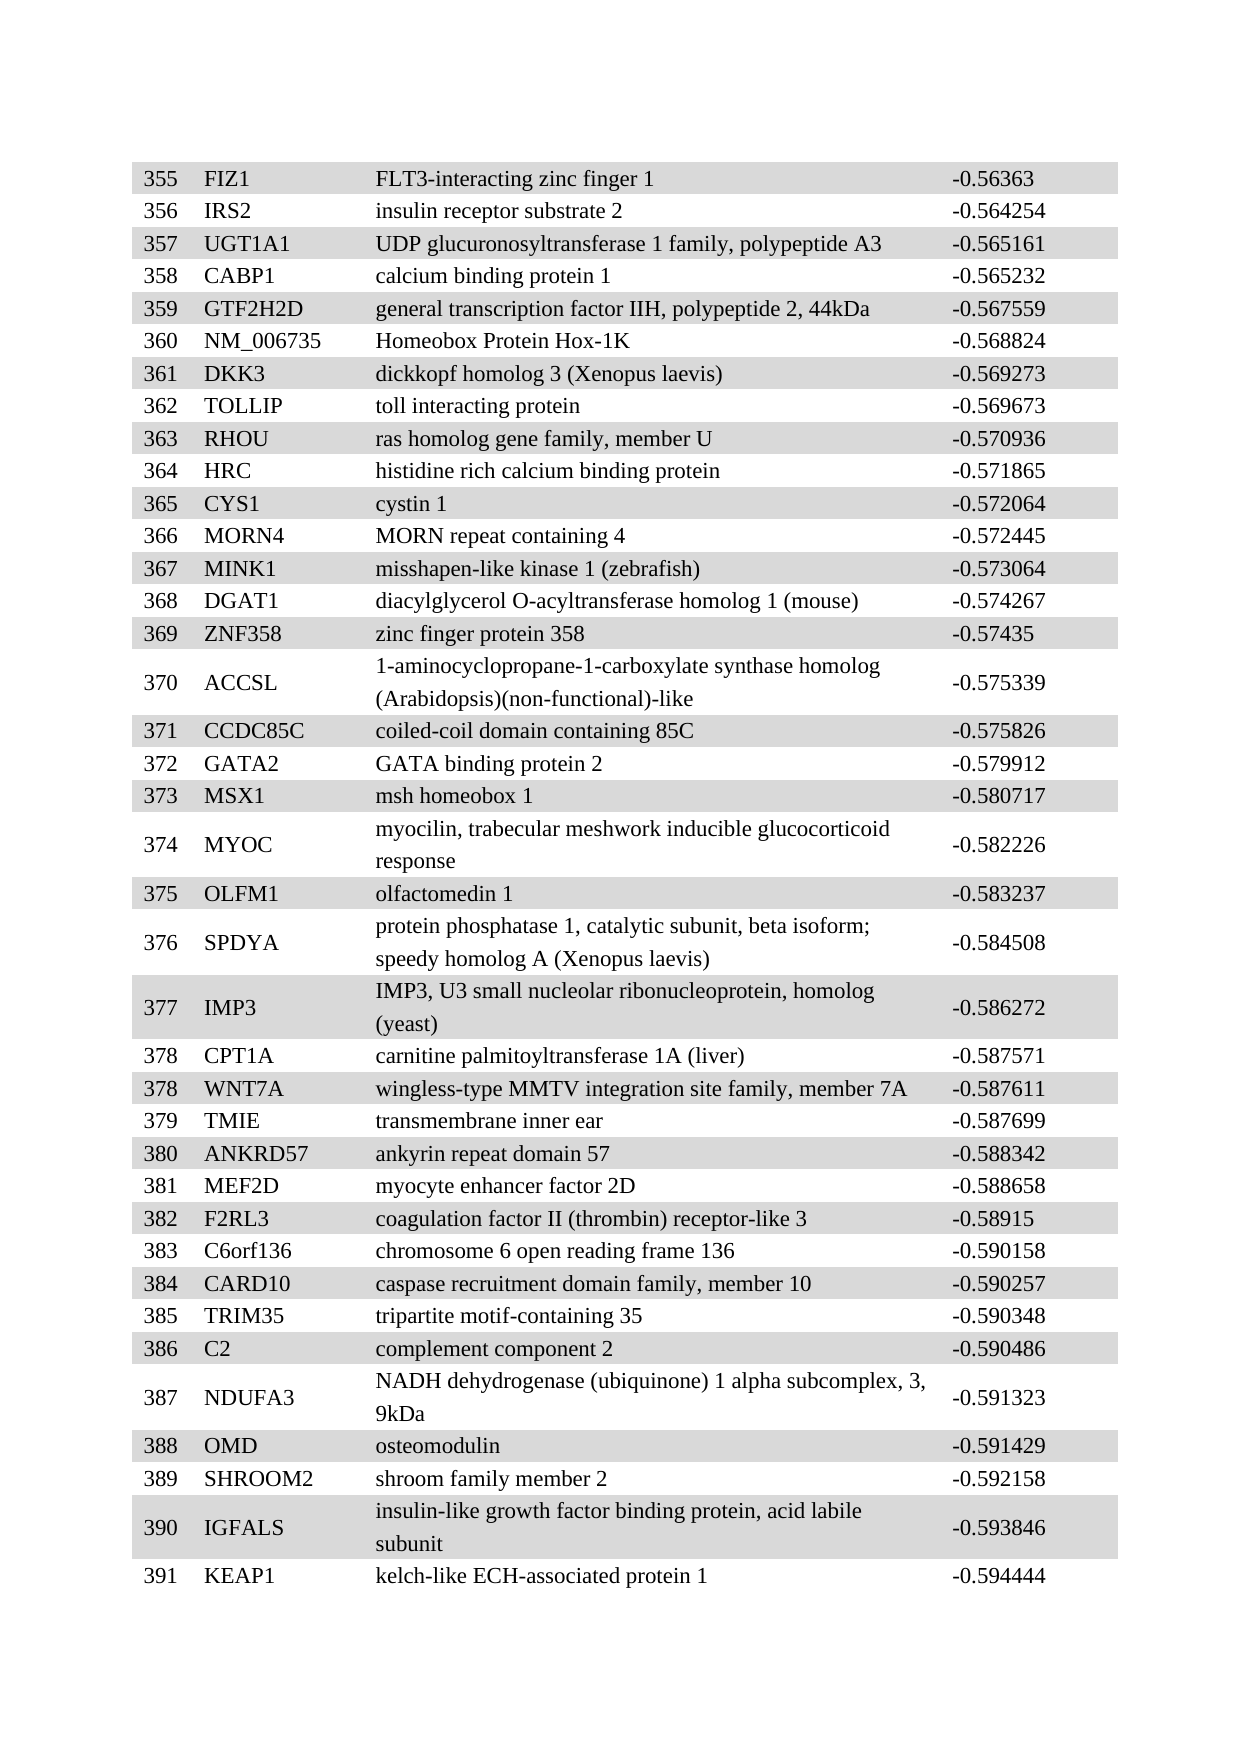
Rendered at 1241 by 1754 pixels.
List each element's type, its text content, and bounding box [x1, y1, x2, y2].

table_cell -0.582226 [941, 812, 1118, 877]
table_cell -0.588658 [941, 1170, 1118, 1202]
table_cell coiled-coil domain containing 85C [364, 715, 941, 747]
table_cell 378 [132, 1072, 193, 1104]
table_cell olfactomedin 1 [364, 877, 941, 909]
table_cell CABP1 [193, 260, 364, 292]
table_cell 376 [132, 910, 193, 974]
table_cell diacylglycerol O-acyltransferase homolog 1 (mouse) [364, 585, 941, 617]
table_cell msh homeobox 1 [364, 780, 941, 812]
table_cell transmembrane inner ear [364, 1105, 941, 1137]
table_cell -0.572445 [941, 520, 1118, 552]
table_cell 367 [132, 552, 193, 584]
table_cell -0.590486 [941, 1332, 1118, 1364]
table_cell C6orf136 [193, 1235, 364, 1267]
table_cell 375 [132, 877, 193, 909]
table_cell DKK3 [193, 357, 364, 389]
table_cell 355 [132, 162, 193, 194]
table_cell carnitine palmitoyltransferase 1A (liver) [364, 1040, 941, 1072]
table_cell 385 [132, 1300, 193, 1332]
table_cell -0.584508 [941, 910, 1118, 974]
table_cell CCDC85C [193, 715, 364, 747]
table_cell TRIM35 [193, 1300, 364, 1332]
table_cell 366 [132, 520, 193, 552]
table_cell -0.565161 [941, 227, 1118, 259]
table_cell 364 [132, 455, 193, 487]
table_cell -0.569273 [941, 357, 1118, 389]
table_cell -0.564254 [941, 195, 1118, 227]
table_cell NADH dehydrogenase (ubiquinone) 1 alpha subcomplex, 3, 9kDa [364, 1365, 941, 1429]
table_cell insulin receptor substrate 2 [364, 195, 941, 227]
table_cell 380 [132, 1137, 193, 1169]
table_cell shroom family member 2 [364, 1462, 941, 1494]
table_cell MINK1 [193, 552, 364, 584]
table_cell -0.579912 [941, 747, 1118, 779]
table_cell -0.590348 [941, 1300, 1118, 1332]
table_cell 389 [132, 1462, 193, 1494]
table_cell DGAT1 [193, 585, 364, 617]
table_cell 372 [132, 747, 193, 779]
table_cell 363 [132, 422, 193, 454]
table_cell FLT3-interacting zinc finger 1 [364, 162, 941, 194]
table_cell 362 [132, 390, 193, 422]
table_cell general transcription factor IIH, polypeptide 2, 44kDa [364, 292, 941, 324]
table_cell 377 [132, 975, 193, 1039]
table_cell -0.573064 [941, 552, 1118, 584]
table_cell 386 [132, 1332, 193, 1364]
table_cell 357 [132, 227, 193, 259]
table_cell UDP glucuronosyltransferase 1 family, polypeptide A3 [364, 227, 941, 259]
table_cell OMD [193, 1430, 364, 1462]
table_cell C2 [193, 1332, 364, 1364]
table_cell GATA binding protein 2 [364, 747, 941, 779]
table_cell -0.591323 [941, 1365, 1118, 1429]
table_cell tripartite motif-containing 35 [364, 1300, 941, 1332]
table_cell 382 [132, 1202, 193, 1234]
table_cell NM_006735 [193, 325, 364, 357]
table_cell MSX1 [193, 780, 364, 812]
table_cell 387 [132, 1365, 193, 1429]
table_cell CARD10 [193, 1267, 364, 1299]
table_cell -0.565232 [941, 260, 1118, 292]
table_cell -0.580717 [941, 780, 1118, 812]
table_cell -0.587611 [941, 1072, 1118, 1104]
table_cell myocyte enhancer factor 2D [364, 1170, 941, 1202]
table_cell 379 [132, 1105, 193, 1137]
table_cell 370 [132, 650, 193, 714]
table_cell HRC [193, 455, 364, 487]
table_cell dickkopf homolog 3 (Xenopus laevis) [364, 357, 941, 389]
table_cell 371 [132, 715, 193, 747]
table_cell chromosome 6 open reading frame 136 [364, 1235, 941, 1267]
table_cell GTF2H2D [193, 292, 364, 324]
table_cell -0.583237 [941, 877, 1118, 909]
table_cell FIZ1 [193, 162, 364, 194]
table_cell 360 [132, 325, 193, 357]
table_cell 374 [132, 812, 193, 877]
table_cell ankyrin repeat domain 57 [364, 1137, 941, 1169]
table_cell zinc finger protein 358 [364, 617, 941, 649]
table_cell -0.575339 [941, 650, 1118, 714]
table_cell wingless-type MMTV integration site family, member 7A [364, 1072, 941, 1104]
table_cell 390 [132, 1495, 193, 1559]
table_cell calcium binding protein 1 [364, 260, 941, 292]
table_cell CPT1A [193, 1040, 364, 1072]
table_cell MYOC [193, 812, 364, 877]
table_cell GATA2 [193, 747, 364, 779]
table_cell RHOU [193, 422, 364, 454]
table_cell -0.594444 [941, 1560, 1118, 1592]
table_cell toll interacting protein [364, 390, 941, 422]
table_cell histidine rich calcium binding protein [364, 455, 941, 487]
table_cell -0.587699 [941, 1105, 1118, 1137]
table_cell kelch-like ECH-associated protein 1 [364, 1560, 941, 1592]
table_cell -0.592158 [941, 1462, 1118, 1494]
table_cell CYS1 [193, 487, 364, 519]
table_cell SHROOM2 [193, 1462, 364, 1494]
table_cell -0.56363 [941, 162, 1118, 194]
table_cell F2RL3 [193, 1202, 364, 1234]
table_cell 369 [132, 617, 193, 649]
table_cell OLFM1 [193, 877, 364, 909]
table_cell misshapen-like kinase 1 (zebrafish) [364, 552, 941, 584]
table_cell ZNF358 [193, 617, 364, 649]
table_cell MEF2D [193, 1170, 364, 1202]
table_cell -0.575826 [941, 715, 1118, 747]
table_cell -0.591429 [941, 1430, 1118, 1462]
table_cell 368 [132, 585, 193, 617]
table_cell myocilin, trabecular meshwork inducible glucocorticoid response [364, 812, 941, 877]
table_cell 1-aminocyclopropane-1-carboxylate synthase homolog (Arabidopsis)(non-functional)-like [364, 650, 941, 714]
table_cell TMIE [193, 1105, 364, 1137]
table_cell IMP3, U3 small nucleolar ribonucleoprotein, homolog (yeast) [364, 975, 941, 1039]
table_cell -0.574267 [941, 585, 1118, 617]
table_cell osteomodulin [364, 1430, 941, 1462]
table_cell TOLLIP [193, 390, 364, 422]
table_cell insulin-like growth factor binding protein, acid labile subunit [364, 1495, 941, 1559]
table_cell -0.57435 [941, 617, 1118, 649]
table_cell -0.568824 [941, 325, 1118, 357]
table_cell Homeobox Protein Hox-1K [364, 325, 941, 357]
table_cell 378 [132, 1040, 193, 1072]
table_cell ANKRD57 [193, 1137, 364, 1169]
table_cell KEAP1 [193, 1560, 364, 1592]
table_cell complement component 2 [364, 1332, 941, 1364]
table_cell 388 [132, 1430, 193, 1462]
table_cell 383 [132, 1235, 193, 1267]
table_cell 391 [132, 1560, 193, 1592]
table_cell -0.571865 [941, 455, 1118, 487]
table_cell -0.569673 [941, 390, 1118, 422]
table_cell caspase recruitment domain family, member 10 [364, 1267, 941, 1299]
table_cell IGFALS [193, 1495, 364, 1559]
table_cell 356 [132, 195, 193, 227]
table_cell -0.590158 [941, 1235, 1118, 1267]
table_cell 381 [132, 1170, 193, 1202]
table_cell protein phosphatase 1, catalytic subunit, beta isoform; speedy homolog A (Xenopus laevis) [364, 910, 941, 974]
table_cell ACCSL [193, 650, 364, 714]
table_cell -0.58915 [941, 1202, 1118, 1234]
table_cell 361 [132, 357, 193, 389]
table_cell -0.590257 [941, 1267, 1118, 1299]
table_cell 359 [132, 292, 193, 324]
table_cell -0.588342 [941, 1137, 1118, 1169]
table_cell -0.572064 [941, 487, 1118, 519]
table_cell ras homolog gene family, member U [364, 422, 941, 454]
table_cell cystin 1 [364, 487, 941, 519]
table_cell -0.567559 [941, 292, 1118, 324]
table_cell NDUFA3 [193, 1365, 364, 1429]
table_cell -0.593846 [941, 1495, 1118, 1559]
table_cell MORN repeat containing 4 [364, 520, 941, 552]
table_cell 373 [132, 780, 193, 812]
table_cell 384 [132, 1267, 193, 1299]
table_cell 365 [132, 487, 193, 519]
table_cell UGT1A1 [193, 227, 364, 259]
table_cell 358 [132, 260, 193, 292]
table_cell -0.587571 [941, 1040, 1118, 1072]
table_cell coagulation factor II (thrombin) receptor-like 3 [364, 1202, 941, 1234]
table_cell -0.570936 [941, 422, 1118, 454]
table_cell IMP3 [193, 975, 364, 1039]
table_cell SPDYA [193, 910, 364, 974]
table_cell -0.586272 [941, 975, 1118, 1039]
table_cell MORN4 [193, 520, 364, 552]
table_cell WNT7A [193, 1072, 364, 1104]
table_cell IRS2 [193, 195, 364, 227]
